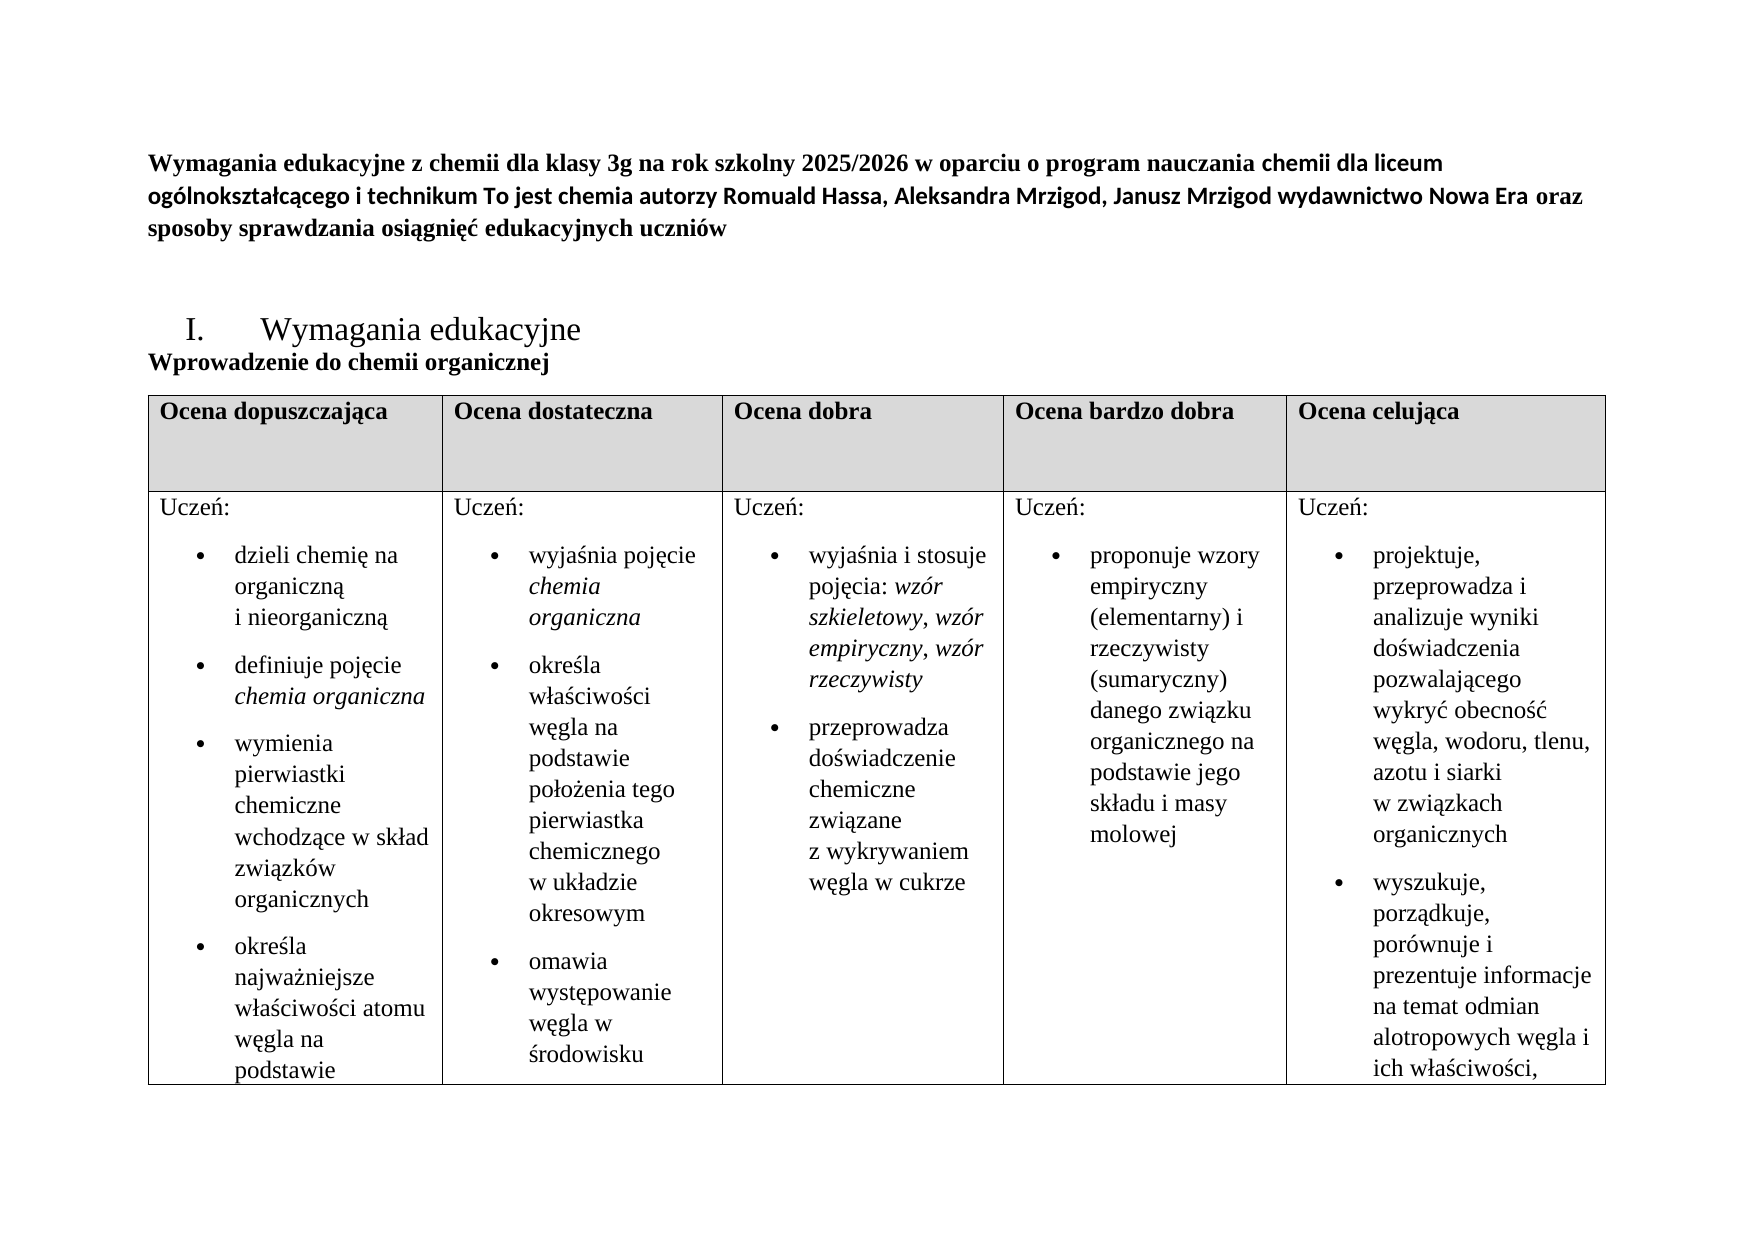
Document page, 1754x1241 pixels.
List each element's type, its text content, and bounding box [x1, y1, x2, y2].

text Wymagania edukacyjne z chemii dla klasy 3g na rok szkolny 2025/2026 w oparciu o program nauczania chemii dla liceum ogólnokształcącego i technikum To jest chemia autorzy Romuald Hassa, Aleksandra Mrzigod, Janusz Mrzigod wydawnictwo Nowa Era oraz sposoby sprawdzania osiągnięć edukacyjnych uczniów [148, 148, 1606, 242]
list Wymagania edukacyjne [185, 309, 1606, 347]
table_header Ocena bardzo dobra [1004, 396, 1286, 491]
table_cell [1004, 492, 1286, 1084]
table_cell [149, 492, 442, 1084]
text Wprowadzenie do chemii organicznej [148, 347, 1606, 376]
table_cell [443, 492, 722, 1084]
table_header Ocena dopuszczająca [149, 396, 442, 491]
table_header Ocena dostateczna [443, 396, 722, 491]
table_header Ocena dobra [723, 396, 1003, 491]
table_header Ocena celująca [1287, 396, 1605, 491]
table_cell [723, 492, 1003, 1084]
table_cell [1287, 492, 1605, 1084]
